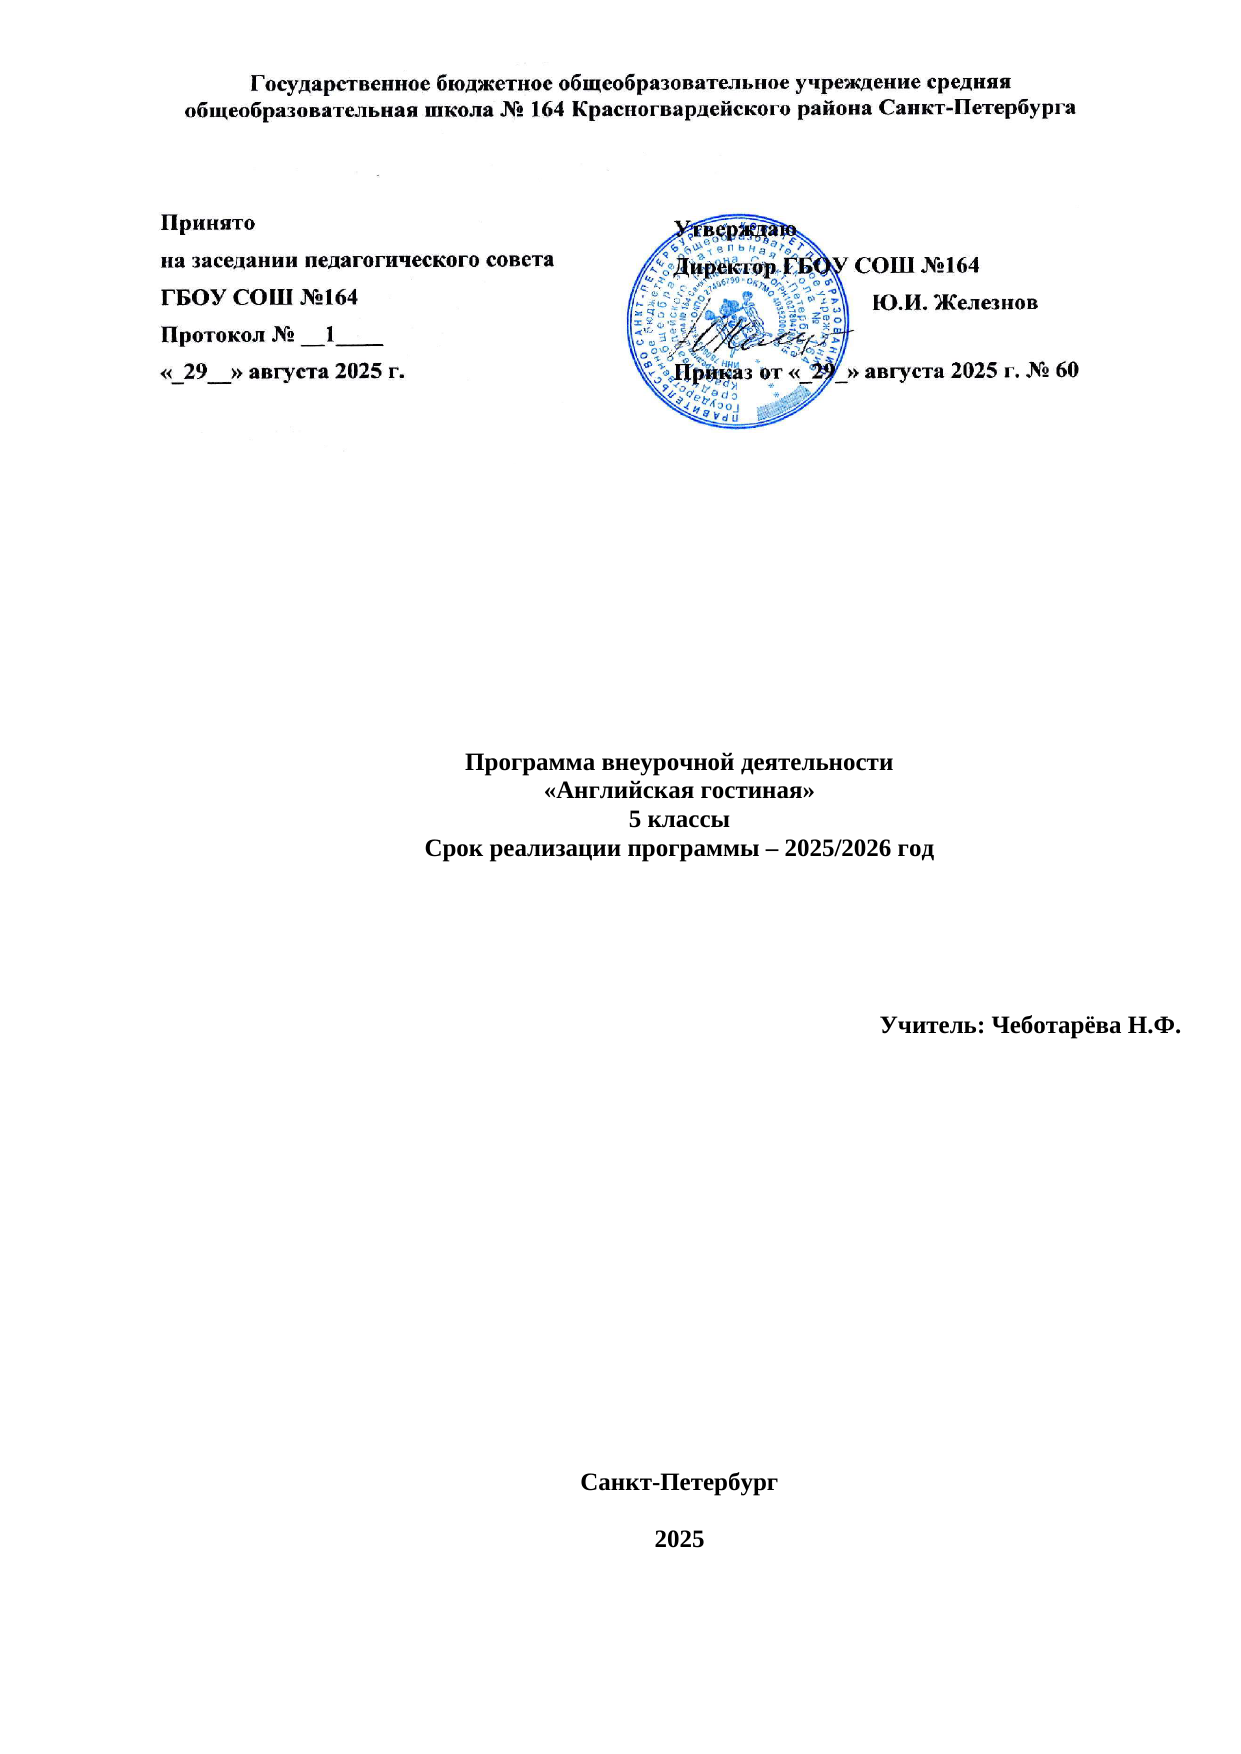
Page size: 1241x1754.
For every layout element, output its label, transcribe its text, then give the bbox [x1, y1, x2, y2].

text 5 классы [177, 804, 1181, 833]
picture [118, 44, 1123, 464]
text Учитель: Чеботарёва Н.Ф. [177, 1011, 1181, 1039]
text Санкт-Петербург [177, 1467, 1181, 1496]
text 2025 [177, 1524, 1181, 1553]
text Программа внеурочной деятельности [177, 747, 1181, 776]
text «Английская гостиная» [177, 776, 1181, 804]
text Срок реализации программы – 2025/2026 год [177, 833, 1181, 862]
